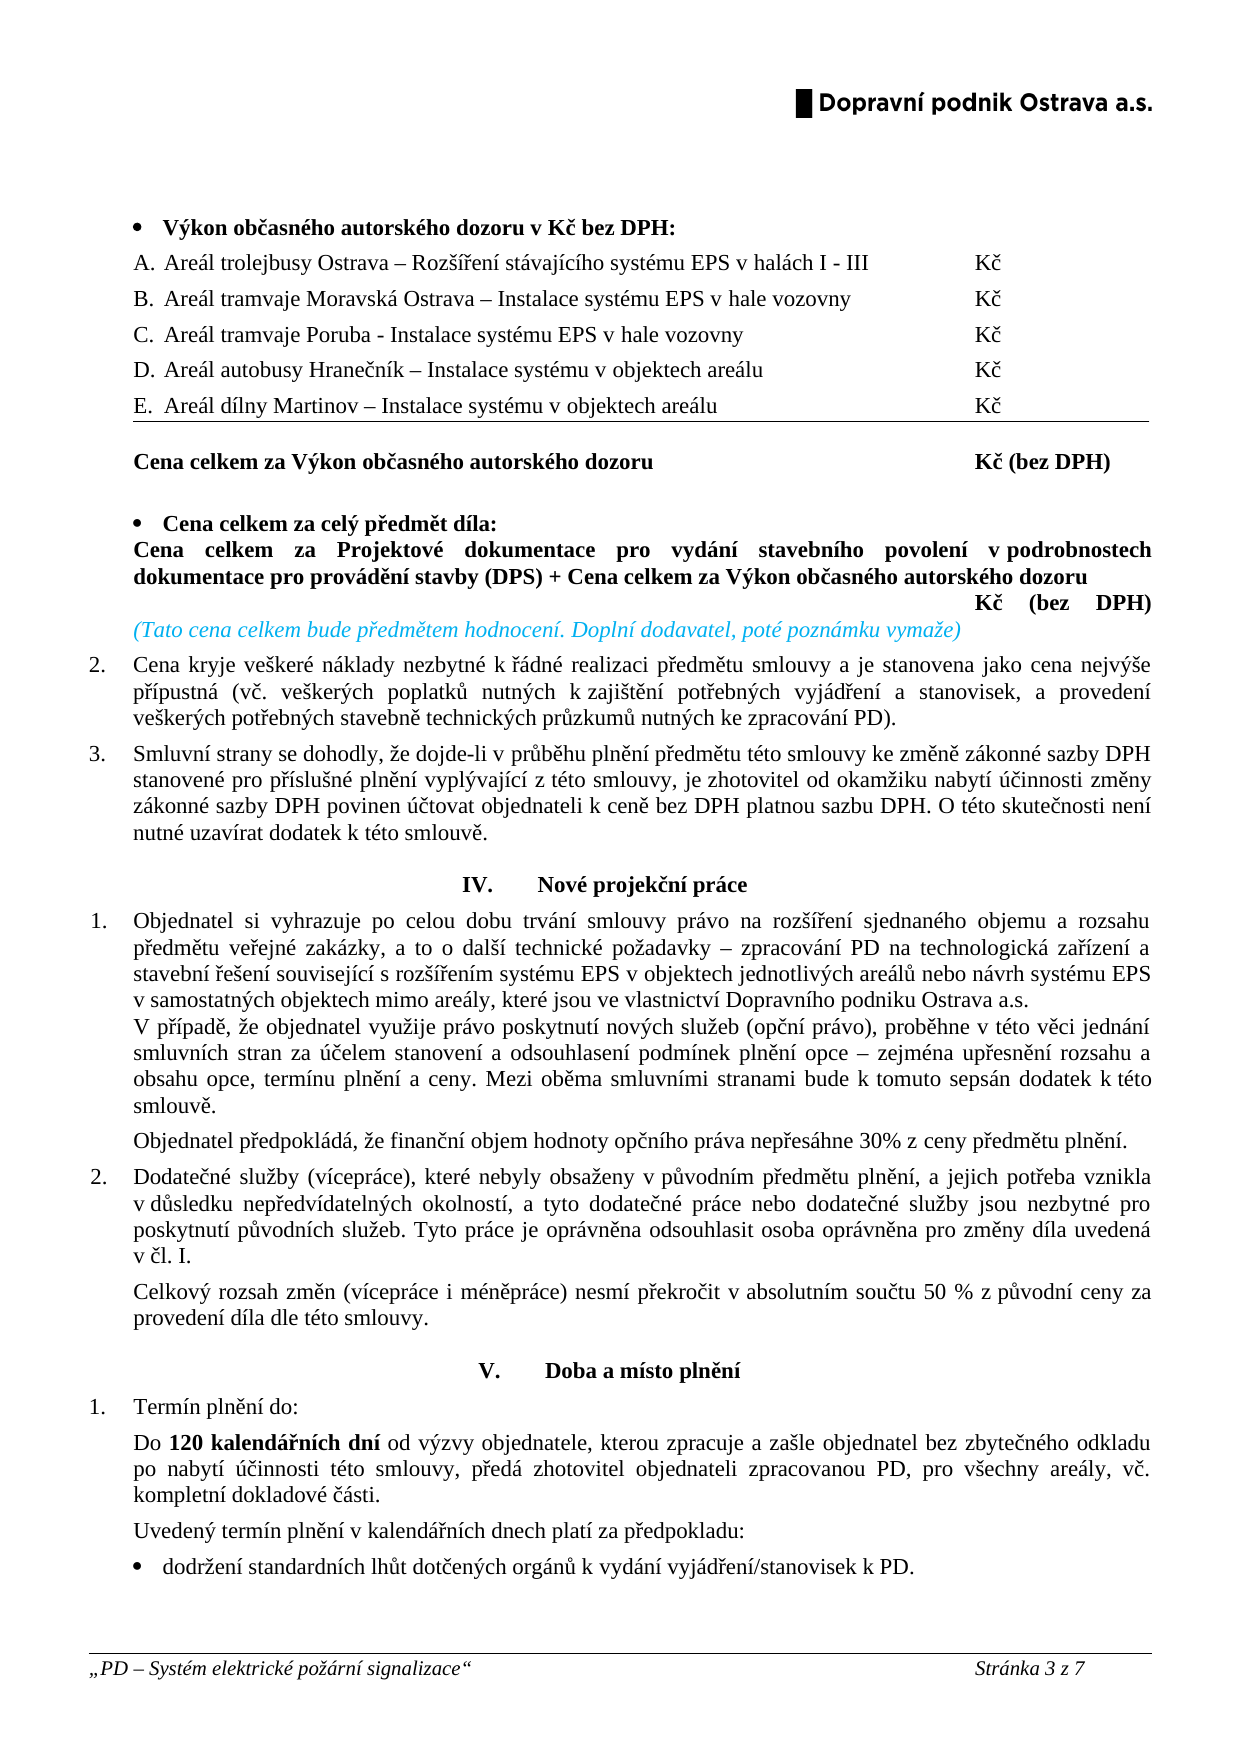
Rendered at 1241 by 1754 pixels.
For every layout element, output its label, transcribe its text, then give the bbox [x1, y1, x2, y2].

list Areál tramvaje Moravská Ostrava – Instalace systému EPS v hale vozovny Kč [133, 285, 1149, 311]
list Areál tramvaje Poruba - Instalace systému EPS v hale vozovny Kč [133, 321, 1149, 347]
list Areál trolejbusy Ostrava – Rozšíření stávajícího systému EPS v halách I - III Kč [133, 249, 1149, 276]
list Výkon občasného autorského dozoru v Kč bez DPH: [133, 214, 1149, 240]
list Objednatel si vyhrazuje po celou dobu trvání smlouvy právo na rozšíření sjednaného objemu a rozsahu předmětu veřejné zakázky, a to o další technické požadavky – zpracování PD na technologická zařízení a stavební řešení související s rozšířením systému EPS v objektech jednotlivých areálů nebo návrh systému EPS v samostatných objektech mimo areály, které jsou ve vlastnictví Dopravního podniku Ostrava a.s. [90, 907, 1152, 1013]
list Termín plnění do: [89, 1393, 1152, 1419]
text Cena celkem za Projektové dokumentace pro vydání stavebního povolení v podrobnostech dokumentace pro provádění stavby (DPS) + Cena celkem za Výkon občasného autorského dozoru Kč (bez DPH) (Tato cena celkem bude předmětem hodnocení. Doplní dodavatel, poté poznámku vymaže) [133, 537, 1152, 642]
list Dodatečné služby (vícepráce), které nebyly obsaženy v původním předmětu plnění, a jejich potřeba vznikla v důsledku nepředvídatelných okolností, a tyto dodatečné práce nebo dodatečné služby jsou nezbytné pro poskytnutí původních služeb. Tyto práce je oprávněna odsouhlasit osoba oprávněna pro změny díla uvedená v čl. I. [90, 1163, 1152, 1269]
list Smluvní strany se dohodly, že dojde-li v průběhu plnění předmětu této smlouvy ke změně zákonné sazby DPH stanovené pro příslušné plnění vyplývající z této smlouvy, je zhotovitel od okamžiku nabytí účinnosti změny zákonné sazby DPH povinen účtovat objednateli k ceně bez DPH platnou sazbu DPH. O této skutečnosti není nutné uzavírat dodatek k této smlouvě. [89, 740, 1152, 845]
list Cena kryje veškeré náklady nezbytné k řádné realizaci předmětu smlouvy a je stanovena jako cena nejvýše přípustná (vč. veškerých poplatků nutných k zajištění potřebných vyjádření a stanovisek, a provedení veškerých potřebných stavebně technických průzkumů nutných ke zpracování PD). [89, 651, 1152, 730]
list Cena celkem za celý předmět díla: [133, 510, 1149, 537]
text V případě, že objednatel využije právo poskytnutí nových služeb (opční právo), proběhne v této věci jednání smluvních stran za účelem stanovení a odsouhlasení podmínek plnění opce – zejména upřesnění rozsahu a obsahu opce, termínu plnění a ceny. Mezi oběma smluvními stranami bude k tomuto sepsán dodatek k této smlouvě. [133, 1013, 1152, 1118]
list Areál autobusy Hranečník – Instalace systému v objektech areálu Kč [133, 357, 1149, 383]
text Objednatel předpokládá, že finanční objem hodnoty opčního práva nepřesáhne 30% z ceny předmětu plnění. [133, 1127, 1152, 1154]
list Nové projekční práce [89, 872, 1152, 898]
text Cena celkem za Výkon občasného autorského dozoru Kč (bez DPH) [133, 448, 1152, 474]
list dodržení standardních lhůt dotčených orgánů k vydání vyjádření/stanovisek k PD. [133, 1553, 1149, 1579]
text Celkový rozsah změn (vícepráce i méněpráce) nesmí překročit v absolutním součtu 50 % z původní ceny za provedení díla dle této smlouvy. [133, 1278, 1152, 1331]
picture [795, 89, 1152, 118]
text Uvedený termín plnění v kalendářních dnech platí za předpokladu: [133, 1517, 1152, 1543]
list Doba a místo plnění [89, 1357, 1152, 1383]
text Do 120 kalendářních dní od výzvy objednatele, kterou zpracuje a zašle objednatel bez zbytečného odkladu po nabytí účinnosti této smlouvy, předá zhotovitel objednateli zpracovanou PD, pro všechny areály, vč. kompletní dokladové části. [133, 1428, 1152, 1508]
list Areál dílny Martinov – Instalace systému v objektech areálu Kč [133, 392, 1149, 421]
